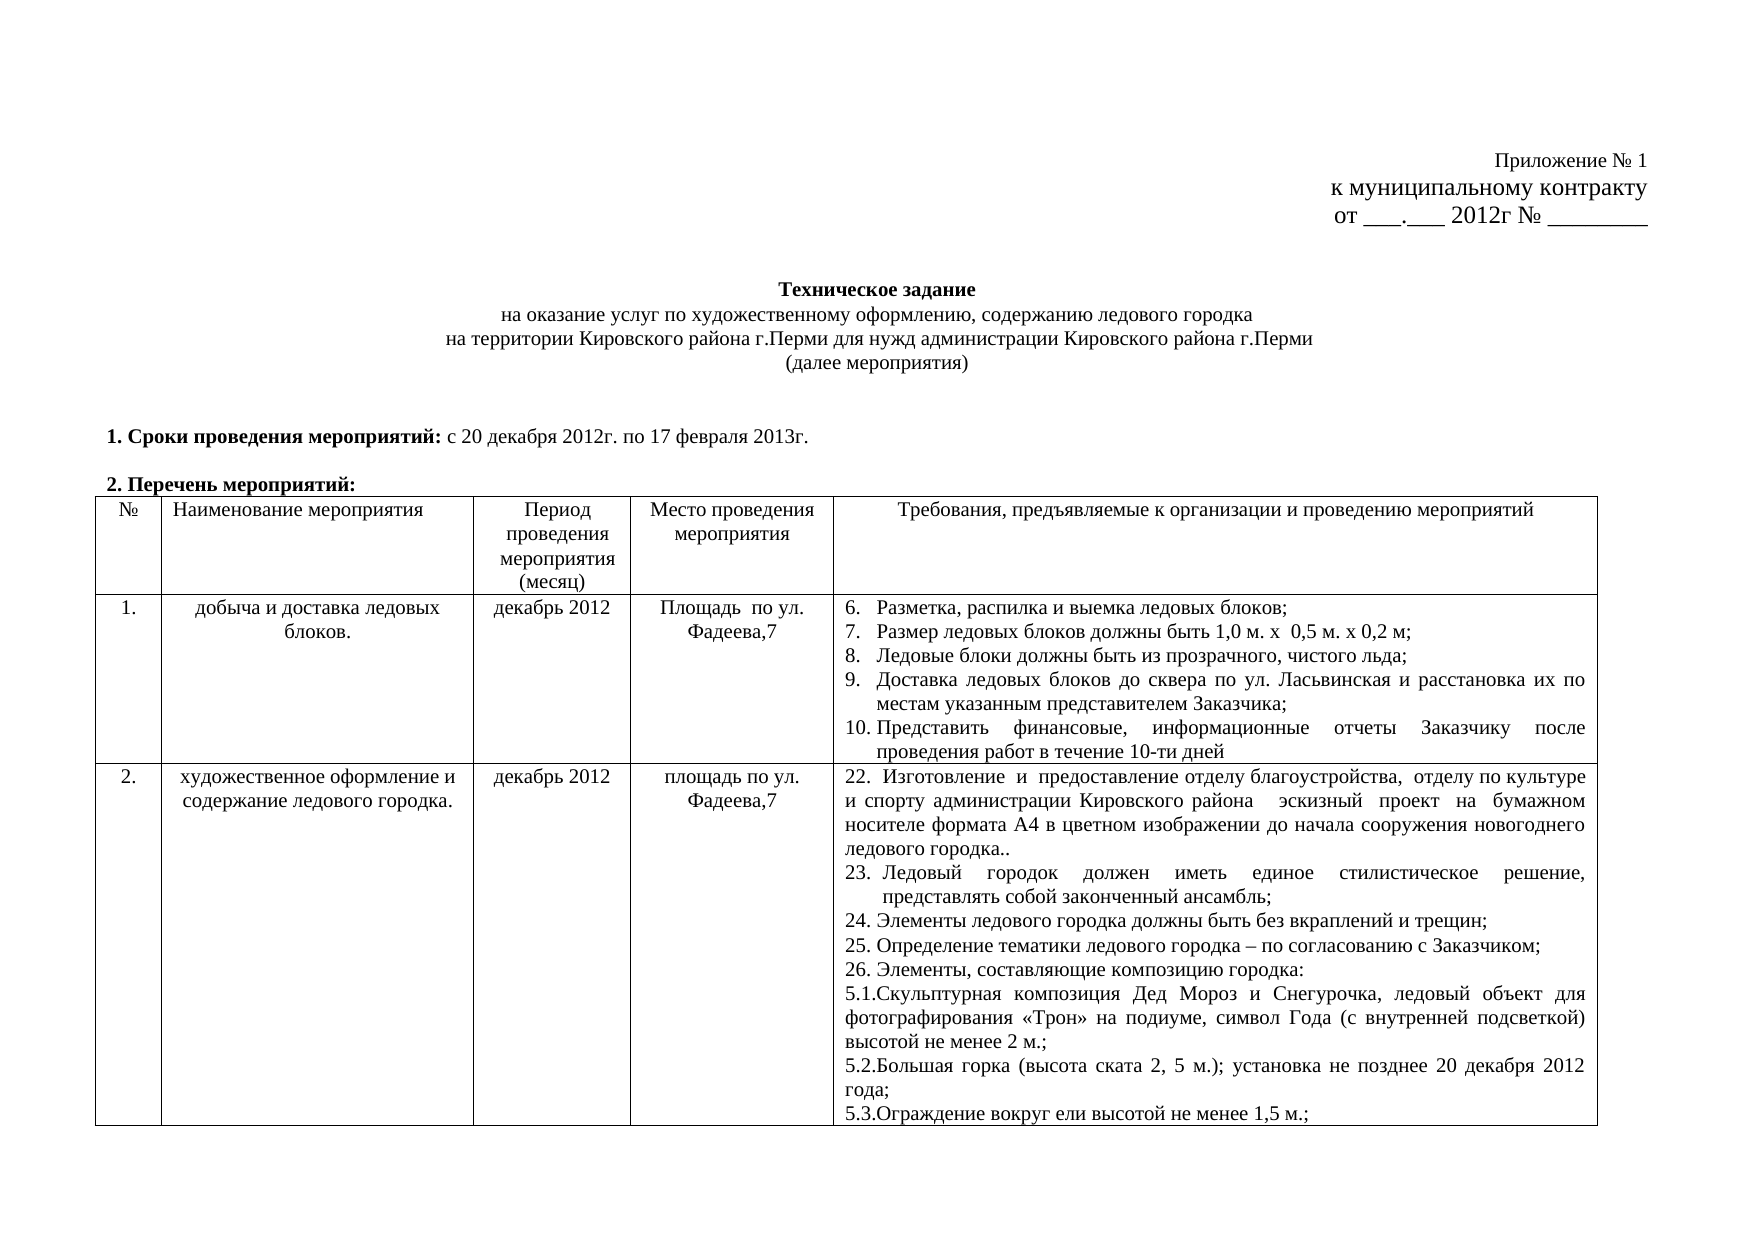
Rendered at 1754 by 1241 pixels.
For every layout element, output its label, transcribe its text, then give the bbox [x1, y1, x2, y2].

text Техническое задание [106, 277, 1648, 301]
table_cell Разметка, распилка и выемка ледовых блоков; Размер ледовых блоков должны быть . х . х ; Ледовые блоки должны быть из прозрачного, чистого льда; Доставка ледовых блоков до сквера по ул. Ласьвинская и расстановка их по местам указанным представителем Заказчика; Представить финансовые, информационные отчеты Заказчику после проведения работ в течение 10-ти дней [834, 595, 1597, 763]
table_header Требования, предъявляемые к организации и проведению мероприятий [834, 497, 1597, 593]
text от ___.___ 2012г № ________ [106, 201, 1648, 229]
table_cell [834, 764, 1597, 1125]
table_cell Площадь по ул. Фадеева,7 [631, 595, 833, 763]
table_header Место проведения мероприятия [631, 497, 833, 593]
table_header Период проведения мероприятия (месяц) [474, 497, 630, 593]
text к муниципальному контракту [106, 172, 1648, 201]
table_cell декабрь 2012 [474, 764, 630, 1125]
table_cell 1. [96, 595, 161, 763]
table_cell 2. [96, 764, 161, 1125]
text на оказание услуг по художественному оформлению, содержанию ледового городка [106, 301, 1648, 326]
table_cell декабрь 2012 [474, 595, 630, 763]
text на территории Кировского района г.Перми для нужд администрации Кировского района г.Перми [106, 326, 1648, 349]
table_header Наименование мероприятия [162, 497, 473, 593]
text 1. Сроки проведения мероприятий: с 20 декабря 2012г. по 17 февраля 2013г. [106, 424, 1648, 448]
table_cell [631, 764, 833, 1125]
text Приложение № 1 [558, 148, 1648, 172]
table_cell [162, 764, 473, 1125]
table_cell добыча и доставка ледовых блоков. [162, 595, 473, 763]
text 2. Перечень мероприятий: [106, 472, 1648, 496]
text (далее мероприятия) [106, 349, 1648, 374]
table_header № [96, 497, 161, 593]
